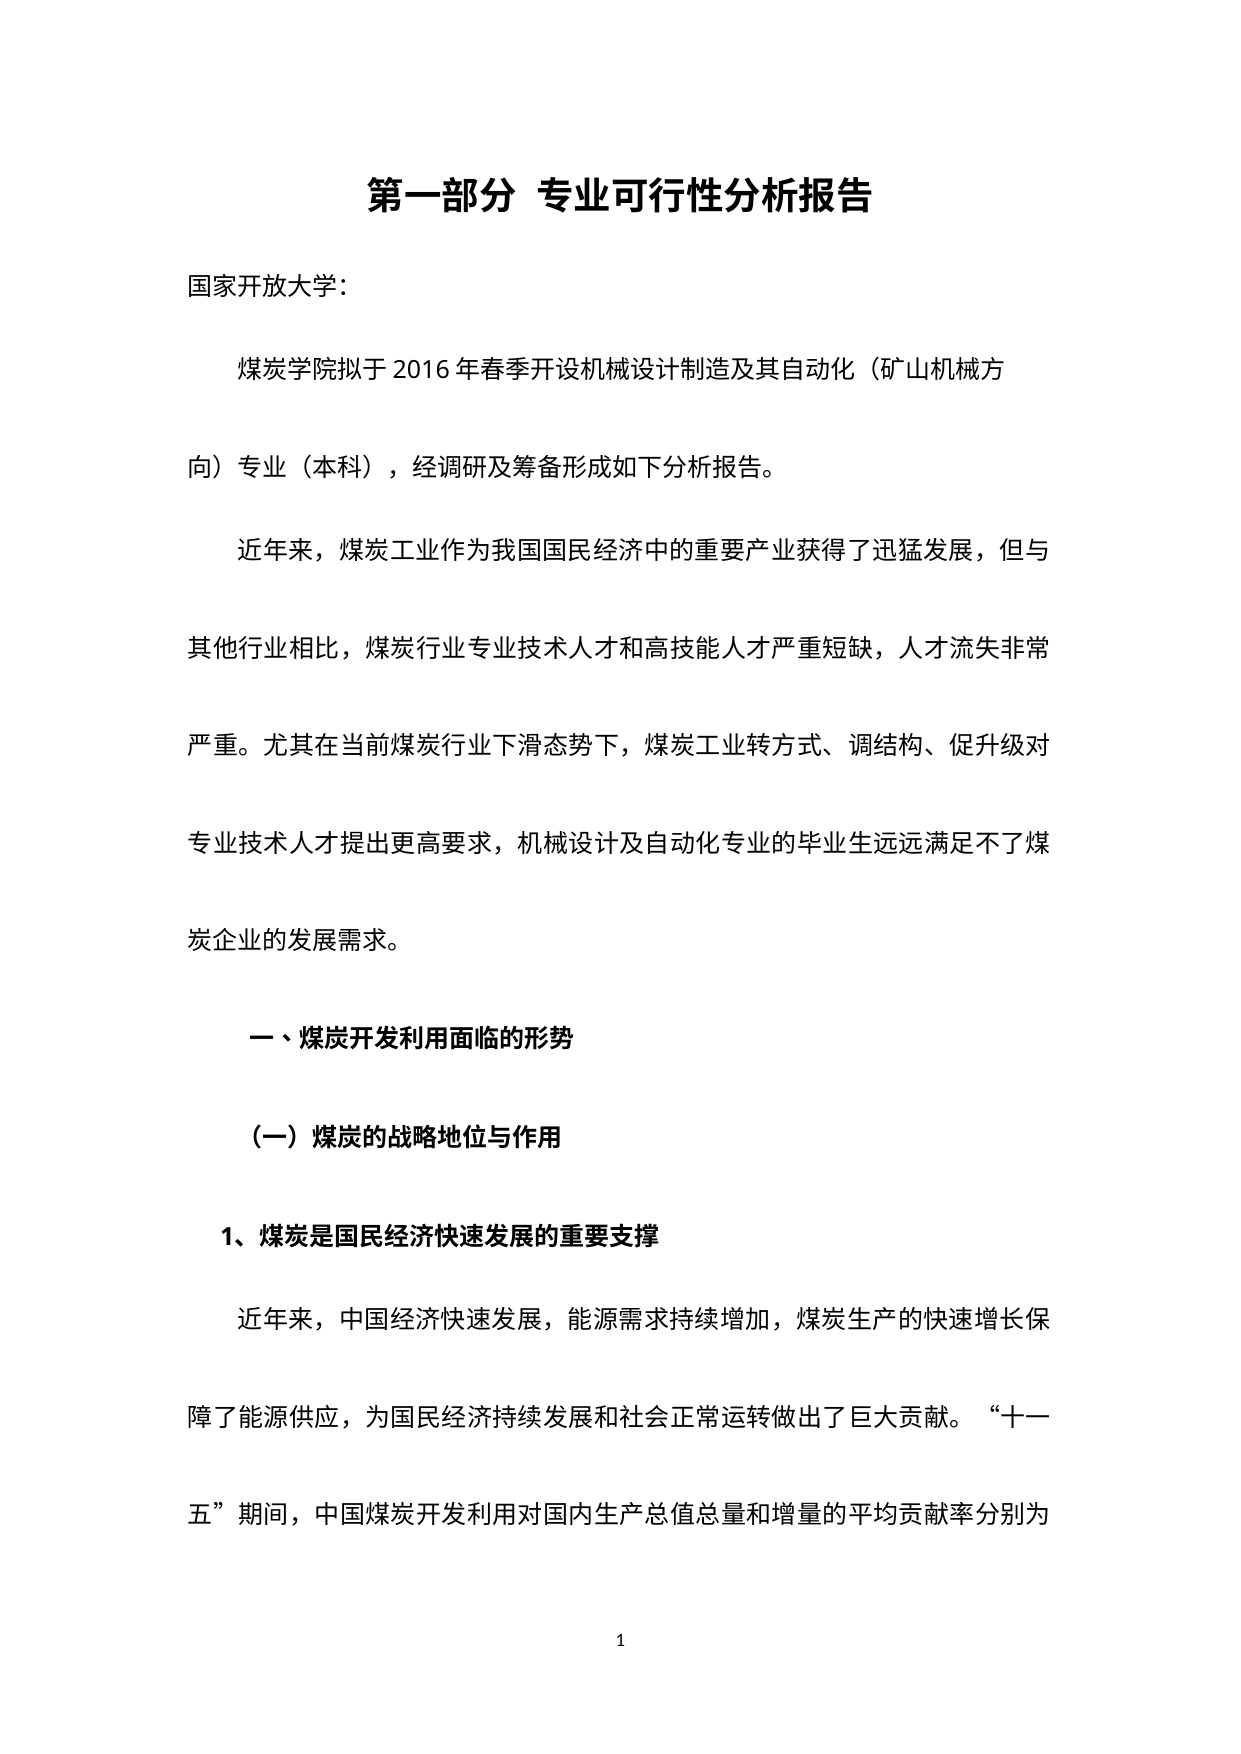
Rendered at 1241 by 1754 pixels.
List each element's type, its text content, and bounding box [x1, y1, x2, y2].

text 国家开放大学： [187, 252, 1053, 317]
subtitle （一）煤炭的战略地位与作用 [187, 1104, 1053, 1169]
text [187, 1285, 1053, 1545]
text 1、煤炭是国民经济快速发展的重要支撑 [187, 1202, 1053, 1267]
subtitle 一、煤炭开发利用面临的形势 [187, 1006, 1053, 1071]
text 第一部分 专业可行性分析报告 [187, 162, 1053, 227]
text 近年来，煤炭工业作为我国国民经济中的重要产业获得了迅猛发展，但与其他行业相比，煤炭行业专业技术人才和高技能人才严重短缺，人才流失非常严重。尤其在当前煤炭行业下滑态势下，煤炭工业转方式、调结构、促升级对专业技术人才提出更高要求，机械设计及自动化专业的毕业生远远满足不了煤炭企业的发展需求。 [187, 516, 1053, 971]
text 煤炭学院拟于2016年春季开设机械设计制造及其自动化（矿山机械方向）专业（本科），经调研及筹备形成如下分析报告。 [187, 336, 1053, 498]
